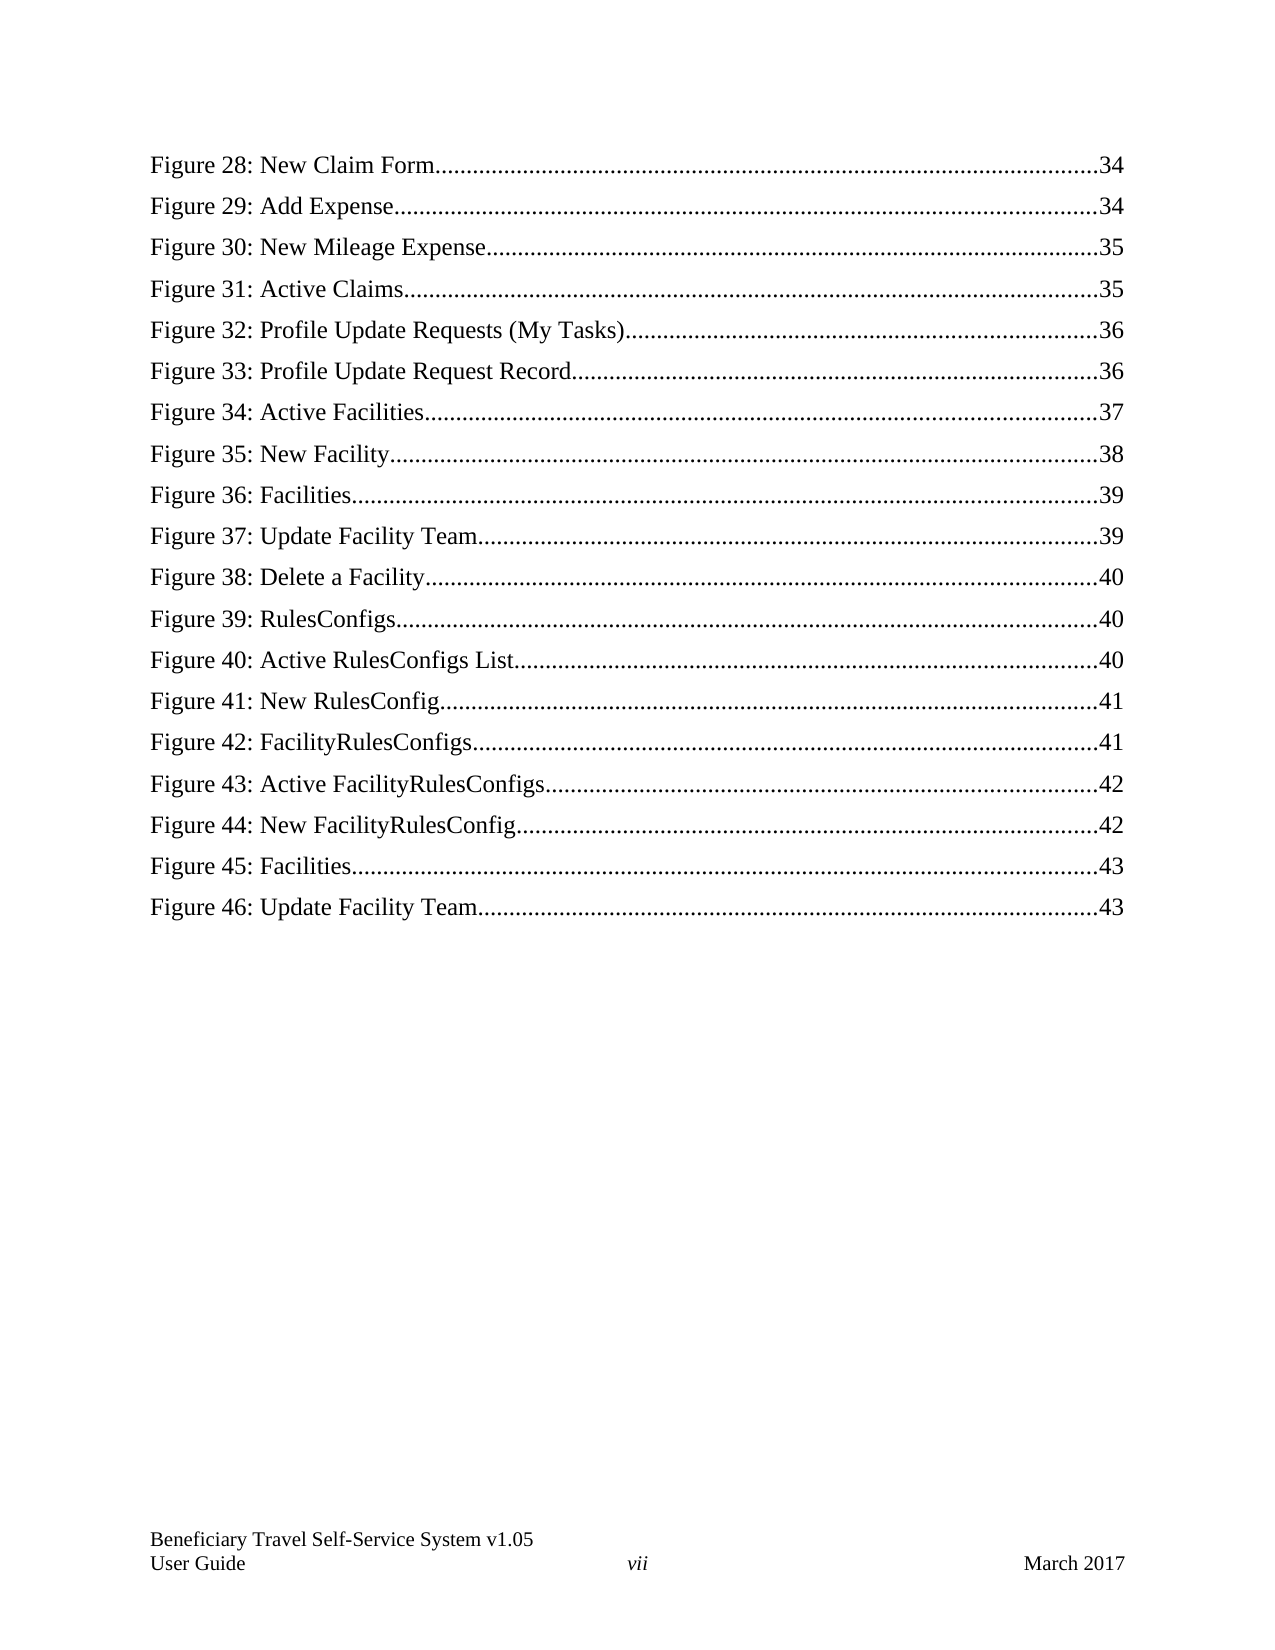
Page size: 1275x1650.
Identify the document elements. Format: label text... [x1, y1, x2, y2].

text Figure 29: Add Expense 34 [150, 191, 1125, 220]
text Figure 31: Active Claims 35 [150, 274, 1125, 302]
text Figure 45: Facilities 43 [150, 851, 1125, 880]
text Figure 30: New Mileage Expense 35 [150, 232, 1125, 261]
text Figure 32: Profile Update Requests (My Tasks) 36 [150, 315, 1125, 344]
text Figure 37: Update Facility Team 39 [150, 521, 1125, 550]
text Figure 43: Active FacilityRulesConfigs 42 [150, 769, 1125, 797]
text Figure 40: Active RulesConfigs List 40 [150, 645, 1125, 674]
text Figure 36: Facilities 39 [150, 480, 1125, 509]
text Figure 38: Delete a Facility 40 [150, 562, 1125, 591]
text Figure 39: RulesConfigs 40 [150, 604, 1125, 632]
text Figure 33: Profile Update Request Record 36 [150, 356, 1125, 385]
text Figure 35: New Facility 38 [150, 439, 1125, 467]
text Figure 46: Update Facility Team 43 [150, 892, 1125, 921]
text Figure 41: New RulesConfig 41 [150, 686, 1125, 715]
text Figure 42: FacilityRulesConfigs 41 [150, 727, 1125, 756]
text Figure 28: New Claim Form 34 [150, 150, 1125, 179]
text Figure 34: Active Facilities 37 [150, 397, 1125, 426]
text Figure 44: New FacilityRulesConfig 42 [150, 810, 1125, 839]
